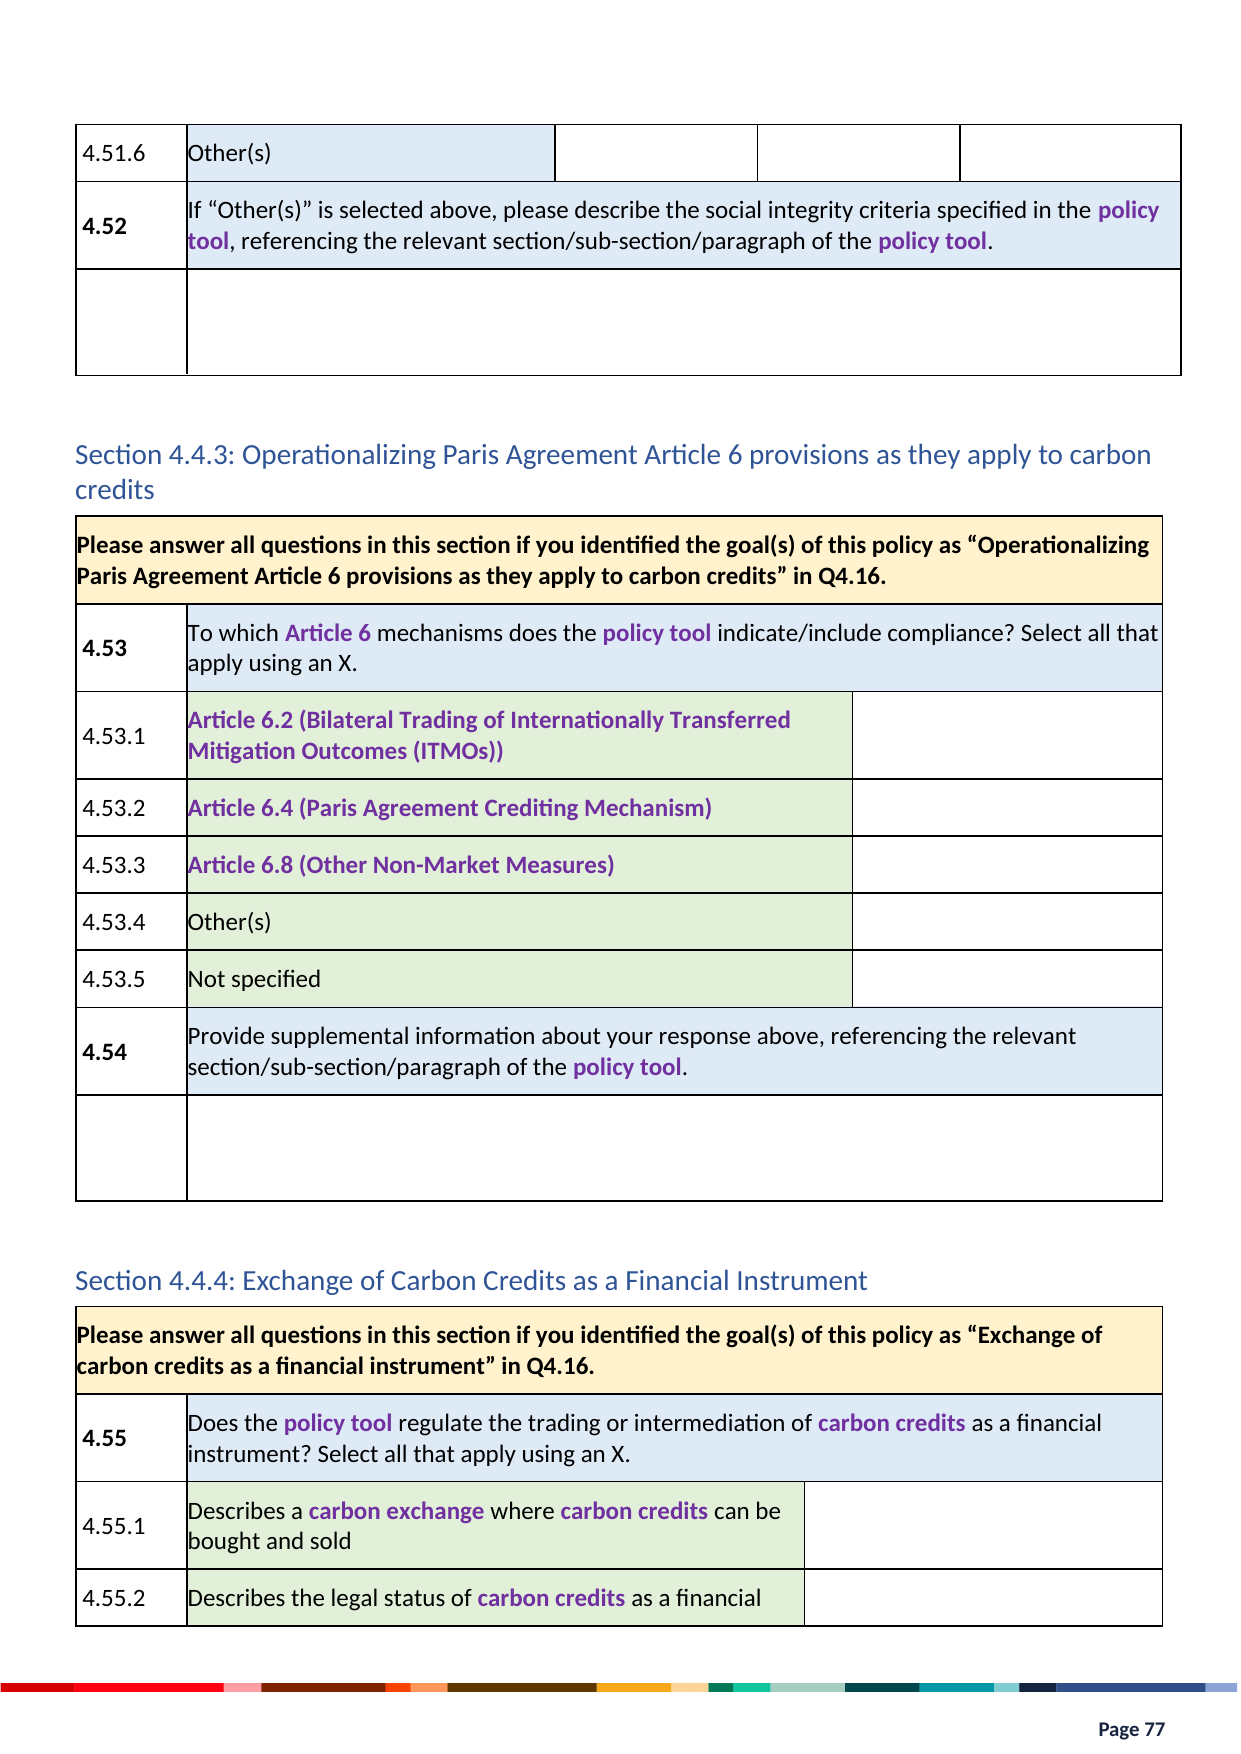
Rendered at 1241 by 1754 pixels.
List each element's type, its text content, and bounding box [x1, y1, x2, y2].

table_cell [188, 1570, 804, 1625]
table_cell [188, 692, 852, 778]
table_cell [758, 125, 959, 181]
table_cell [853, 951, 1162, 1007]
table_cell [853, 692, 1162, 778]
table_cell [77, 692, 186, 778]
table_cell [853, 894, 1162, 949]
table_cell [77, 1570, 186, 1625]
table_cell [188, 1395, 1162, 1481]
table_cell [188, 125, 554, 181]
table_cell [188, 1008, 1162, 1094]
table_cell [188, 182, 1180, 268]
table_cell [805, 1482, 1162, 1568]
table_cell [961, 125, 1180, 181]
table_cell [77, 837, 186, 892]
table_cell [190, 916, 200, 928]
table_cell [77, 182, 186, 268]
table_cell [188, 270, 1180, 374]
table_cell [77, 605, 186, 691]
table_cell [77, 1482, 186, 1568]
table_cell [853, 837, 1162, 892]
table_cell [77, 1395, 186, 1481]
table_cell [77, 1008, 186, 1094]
subtitle Section 4.4.3: Operationalizing Paris Agreement Article 6 provisions as they apply to carbon credits [75, 436, 1165, 507]
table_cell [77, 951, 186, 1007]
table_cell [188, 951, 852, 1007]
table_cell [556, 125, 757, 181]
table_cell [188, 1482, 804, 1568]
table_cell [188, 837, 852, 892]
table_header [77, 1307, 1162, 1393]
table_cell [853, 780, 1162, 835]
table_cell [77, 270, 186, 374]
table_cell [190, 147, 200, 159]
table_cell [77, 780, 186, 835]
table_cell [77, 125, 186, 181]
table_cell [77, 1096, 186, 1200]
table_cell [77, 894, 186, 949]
picture [0, 1683, 1236, 1692]
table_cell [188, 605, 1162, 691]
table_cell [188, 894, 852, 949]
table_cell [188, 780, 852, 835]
subtitle Section 4.4.4: Exchange of Carbon Credits as a Financial Instrument [75, 1262, 1165, 1297]
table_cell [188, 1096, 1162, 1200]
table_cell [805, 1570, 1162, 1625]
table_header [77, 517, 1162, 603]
